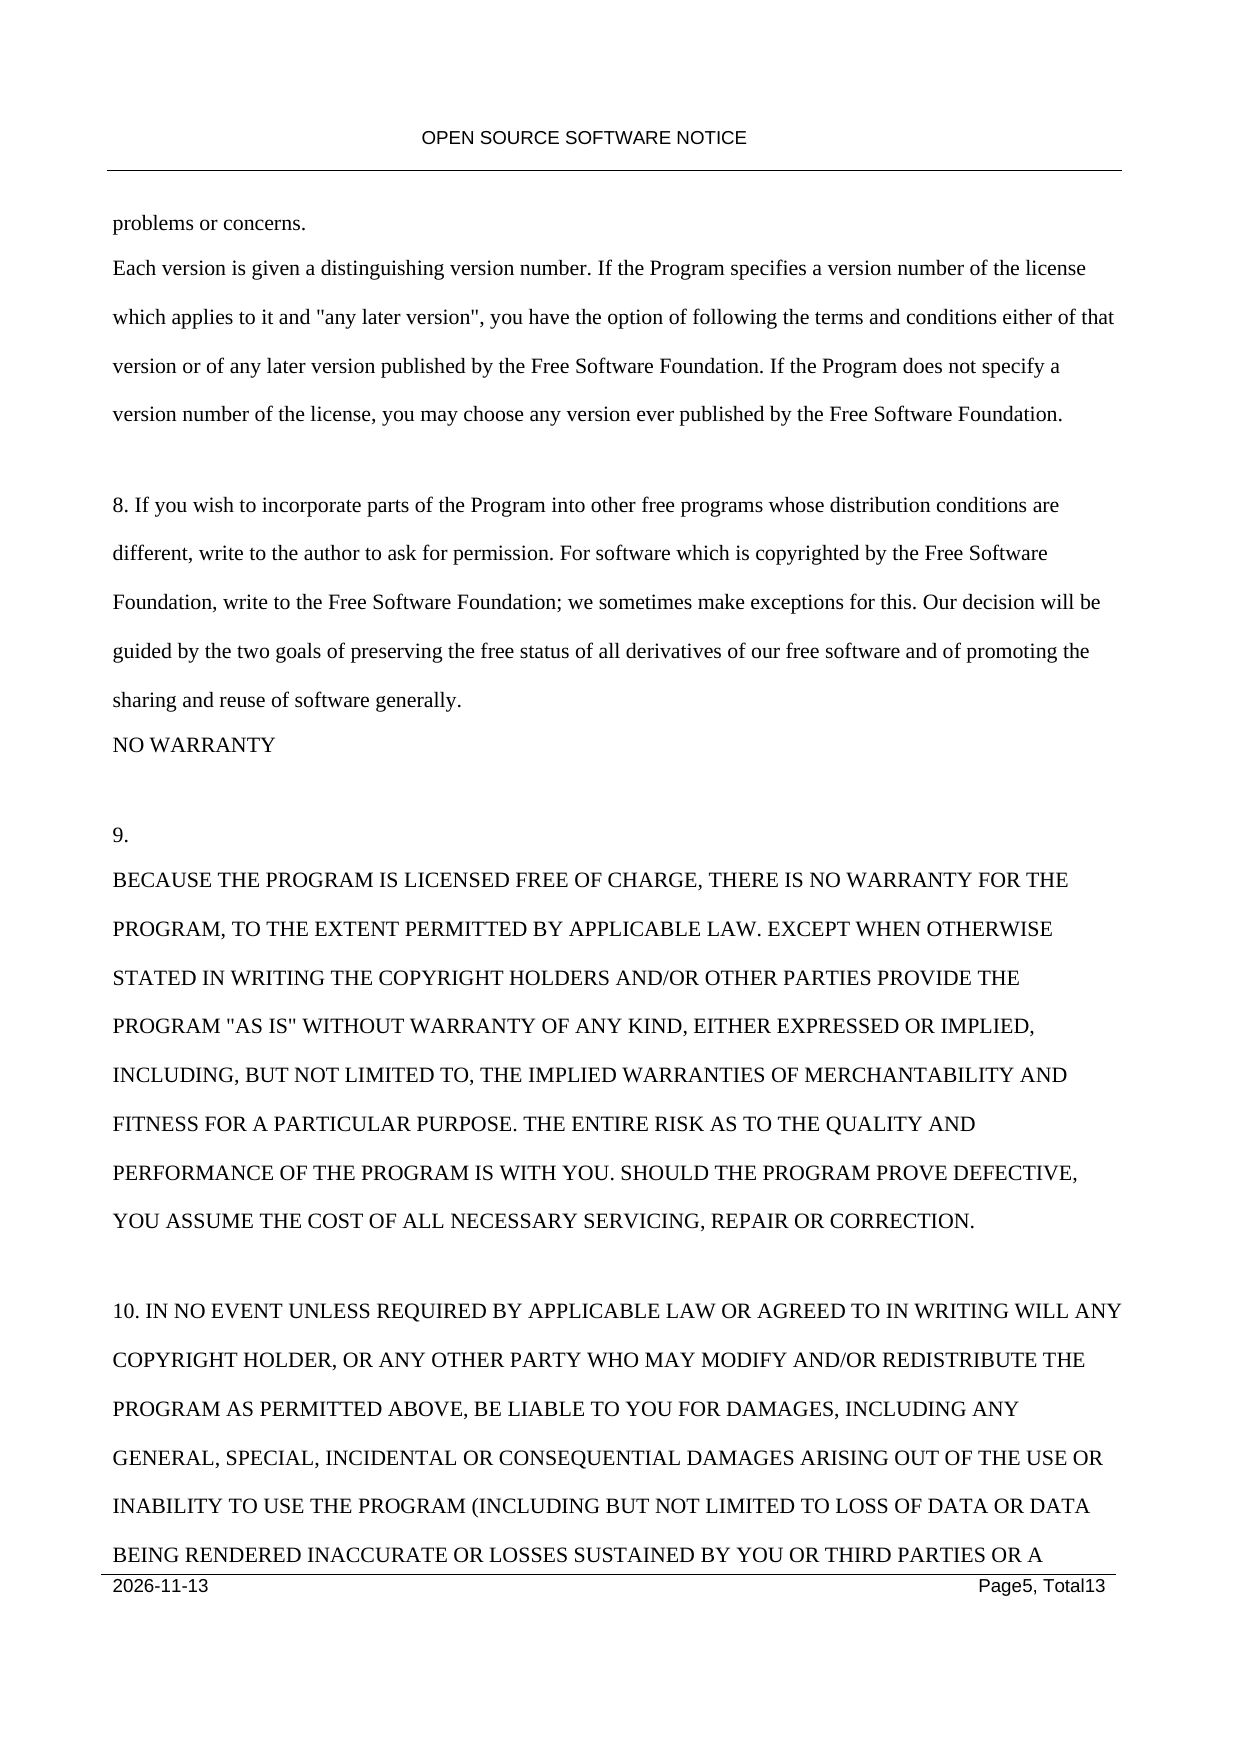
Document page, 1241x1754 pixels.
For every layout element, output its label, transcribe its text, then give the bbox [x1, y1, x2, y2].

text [112, 206, 1128, 239]
text 9. [112, 818, 1128, 851]
text 8. If you wish to incorporate parts of the Program into other free programs whose distribution conditions are different, write to the author to ask for permission. For software which is copyrighted by the Free Software Foundation, write to the Free Software Foundation; we sometimes make exceptions for this. Our decision will be guided by the two goals of preserving the free status of all derivatives of our free software and of promoting the sharing and reuse of software generally. [112, 488, 1128, 715]
text NO WARRANTY [112, 728, 1128, 761]
text Each version is given a distinguishing version number. If the Program specifies a version number of the license which applies to it and "any later version", you have the option of following the terms and conditions either of that version or of any later version published by the Free Software Foundation. If the Program does not specify a version number of the license, you may choose any version ever published by the Free Software Foundation. [112, 251, 1128, 430]
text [112, 1295, 1128, 1571]
text BECAUSE THE PROGRAM IS LICENSED FREE OF CHARGE, THERE IS NO WARRANTY FOR THE PROGRAM, TO THE EXTENT PERMITTED BY APPLICABLE LAW. EXCEPT WHEN OTHERWISE STATED IN WRITING THE COPYRIGHT HOLDERS AND/OR OTHER PARTIES PROVIDE THE PROGRAM "AS IS" WITHOUT WARRANTY OF ANY KIND, EITHER EXPRESSED OR IMPLIED, INCLUDING, BUT NOT LIMITED TO, THE IMPLIED WARRANTIES OF MERCHANTABILITY AND FITNESS FOR A PARTICULAR PURPOSE. THE ENTIRE RISK AS TO THE QUALITY AND PERFORMANCE OF THE PROGRAM IS WITH YOU. SHOULD THE PROGRAM PROVE DEFECTIVE, YOU ASSUME THE COST OF ALL NECESSARY SERVICING, REPAIR OR CORRECTION. [112, 863, 1128, 1237]
